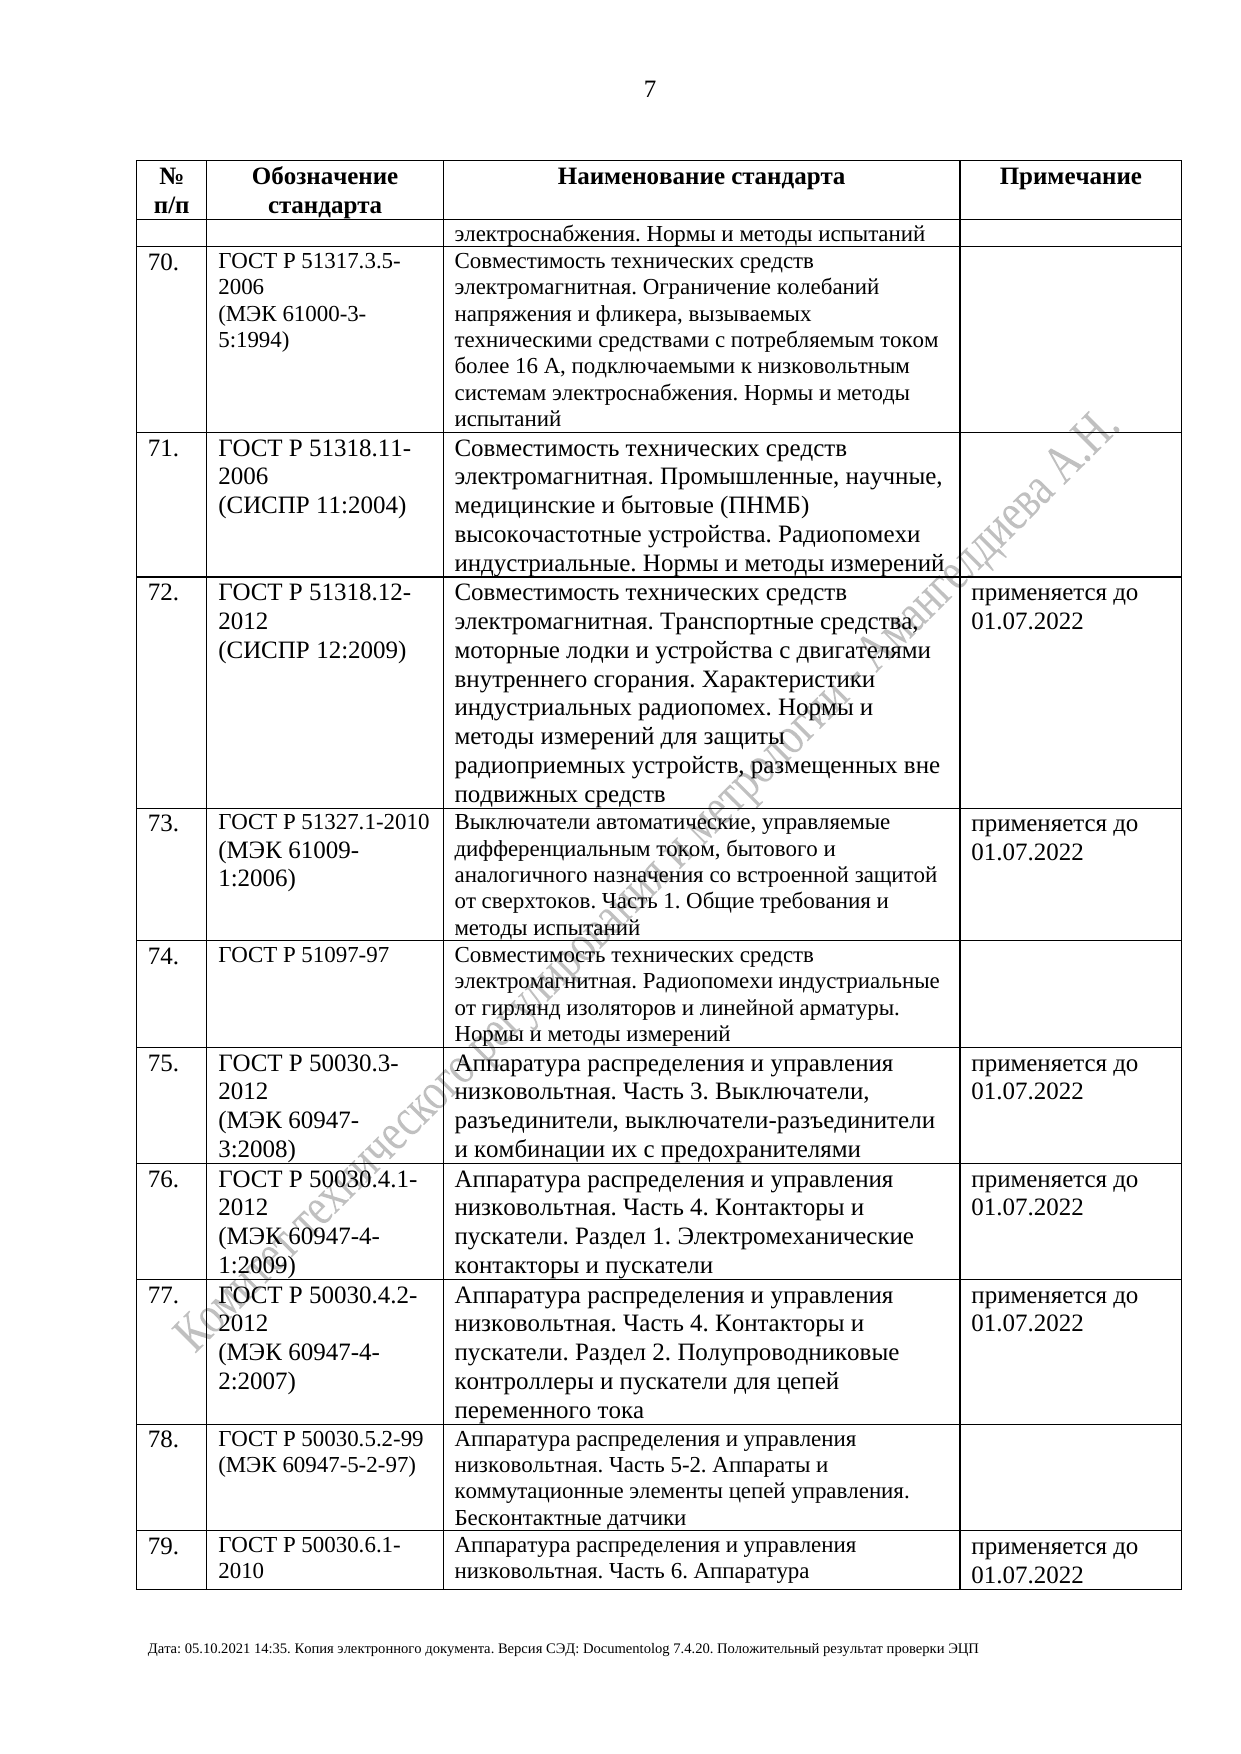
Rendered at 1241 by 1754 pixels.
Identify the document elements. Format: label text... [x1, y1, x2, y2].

table_cell [961, 941, 1181, 1047]
table_cell Совместимость технических средств электромагнитная. Промышленные, научные, медицинские и бытовые (ПНМБ) высокочастотные устройства. Радиопомехи индустриальные. Нормы и методы измерений [444, 433, 959, 576]
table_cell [444, 220, 959, 246]
table_cell [961, 220, 1181, 246]
table_header Наименование стандарта [444, 161, 959, 219]
table_header Обозначение стандарта [207, 161, 443, 219]
table_cell [137, 1280, 206, 1423]
table_cell ГОСТ Р 51318.12-2012 (СИСПР 12:2009) [207, 578, 443, 807]
table_cell ГОСТ Р 50030.5.2-99 (МЭК 60947-5-2-97) [207, 1425, 443, 1530]
table_cell Совместимость технических средств электромагнитная. Радиопомехи индустриальные от гирлянд изоляторов и линейной арматуры. Нормы и методы измерений [444, 941, 959, 1047]
table_cell [137, 1048, 206, 1163]
table_cell [137, 433, 206, 576]
table_cell ГОСТ Р 51097-97 [207, 941, 443, 1047]
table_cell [207, 1531, 443, 1588]
table_cell Выключатели автоматические, управляемые дифференциальным током, бытового и аналогичного назначения со встроенной защитой от сверхтоков. Часть 1. Общие требования и методы испытаний [444, 809, 959, 940]
table_cell [137, 1425, 206, 1530]
table_cell [137, 1164, 206, 1279]
table_cell ГОСТ Р 50030.3-2012 (МЭК 60947-3:2008) [207, 1048, 443, 1163]
table_cell ГОСТ Р 51327.1-2010 (МЭК 61009-1:2006) [207, 809, 443, 940]
table_header № п/п [137, 161, 206, 219]
table_cell Аппаратура распределения и управления низковольтная. Часть 5-2. Аппараты и коммутационные элементы цепей управления. Бесконтактные датчики [444, 1425, 959, 1530]
table_cell применяется до 01.07.2022 [961, 1164, 1181, 1279]
table_cell применяется до 01.07.2022 [961, 578, 1181, 807]
table_cell применяется до 01.07.2022 [961, 1280, 1181, 1423]
table_cell применяется до 01.07.2022 [961, 809, 1181, 940]
table_cell [961, 1425, 1181, 1530]
table_cell [137, 1531, 206, 1588]
table_cell применяется до 01.07.2022 [961, 1531, 1181, 1588]
table_header Примечание [961, 161, 1181, 219]
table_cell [207, 220, 443, 246]
table_cell Совместимость технических средств электромагнитная. Транспортные средства, моторные лодки и устройства с двигателями внутреннего сгорания. Характеристики индустриальных радиопомех. Нормы и методы измерений для защиты радиоприемных устройств, размещенных вне подвижных средств [444, 578, 959, 807]
table_cell ГОСТ Р 50030.4.2-2012 (МЭК 60947-4-2:2007) [207, 1280, 443, 1423]
table_cell Аппаратура распределения и управления низковольтная. Часть 4. Контакторы и пускатели. Раздел 2. Полупроводниковые контроллеры и пускатели для цепей переменного тока [444, 1280, 959, 1423]
table_cell [137, 220, 206, 246]
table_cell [444, 1531, 959, 1588]
table_cell [137, 809, 206, 940]
table_cell [961, 433, 1181, 576]
table_cell Аппаратура распределения и управления низковольтная. Часть 3. Выключатели, разъединители, выключатели-разъединители и комбинации их с предохранителями [444, 1048, 959, 1163]
table_cell ГОСТ Р 51318.11-2006 (СИСПР 11:2004) [207, 433, 443, 576]
table_cell ГОСТ Р 51317.3.5-2006 (МЭК 61000-3-5:1994) [207, 247, 443, 432]
table_cell ГОСТ Р 50030.4.1-2012 (МЭК 60947-4-1:2009) [207, 1164, 443, 1279]
table_cell Совместимость технических средств электромагнитная. Ограничение колебаний напряжения и фликера, вызываемых техническими средствами с потребляемым током более 16 А, подключаемыми к низковольтным системам электроснабжения. Нормы и методы испытаний [444, 247, 959, 432]
table_cell Аппаратура распределения и управления низковольтная. Часть 4. Контакторы и пускатели. Раздел 1. Электромеханические контакторы и пускатели [444, 1164, 959, 1279]
table_cell [137, 941, 206, 1047]
table_cell [961, 247, 1181, 432]
table_cell [137, 578, 206, 807]
table_cell [137, 247, 206, 432]
table_cell применяется до 01.07.2022 [961, 1048, 1181, 1163]
